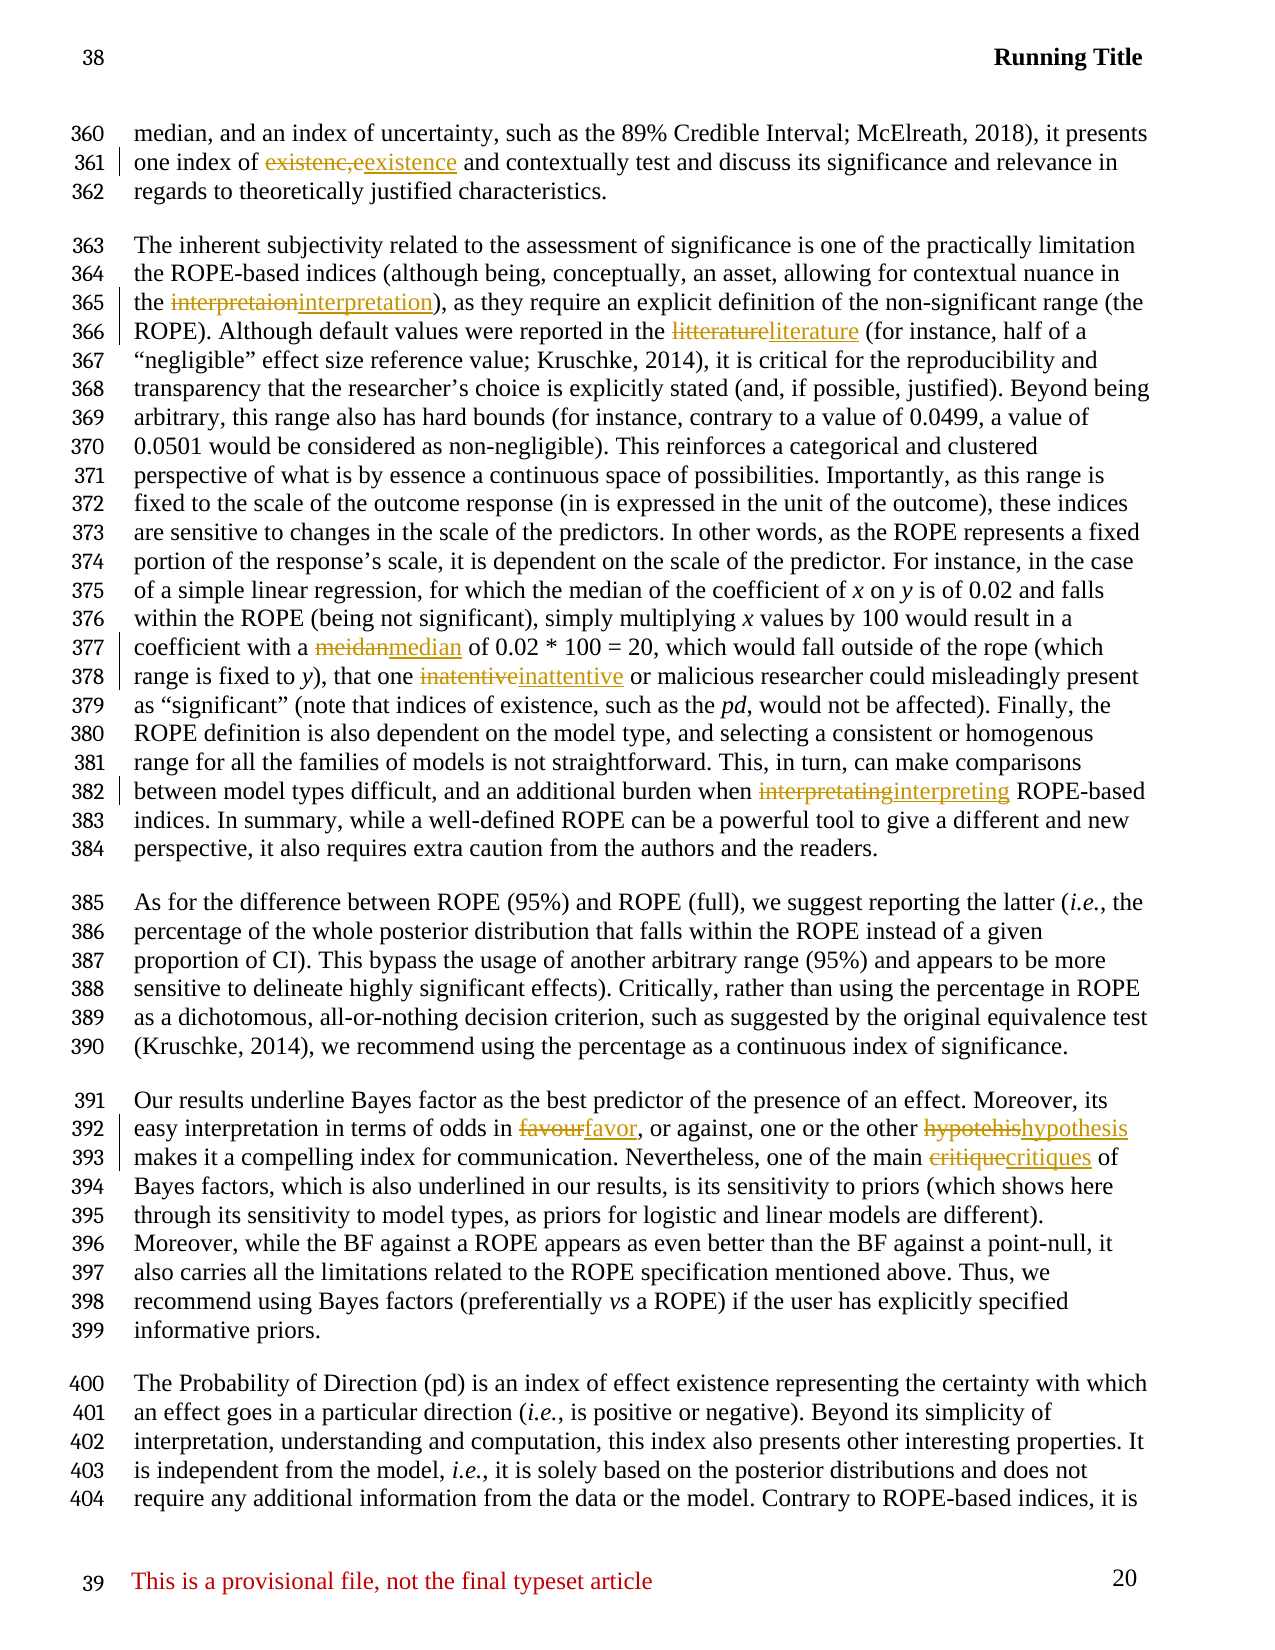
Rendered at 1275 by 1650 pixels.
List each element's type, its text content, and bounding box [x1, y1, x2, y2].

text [133, 118, 1152, 205]
text Our results underline Bayes factor as the best predictor of the presence of an effect. Moreover, its easy interpretation in terms of odds in , or against, one or the other makes it a compelling index for communication. Nevertheless, one of the main of Bayes factors, which is also underlined in our results, is its sensitivity to priors (which shows here through its sensitivity to model types, as priors for logistic and linear models are different). Moreover, while the BF against a ROPE appears as even better than the BF against a point-null, it also carries all the limitations related to the ROPE specification mentioned above. Thus, we recommend using Bayes factors (preferentially vs a ROPE) if the user has explicitly specified informative priors. [133, 1085, 1152, 1343]
text As for the difference between ROPE (95%) and ROPE (full), we suggest reporting the latter (i.e., the percentage of the whole posterior distribution that falls within the ROPE instead of a given proportion of CI). This bypass the usage of another arbitrary range (95%) and appears to be more sensitive to delineate highly significant effects). Critically, rather than using the percentage in ROPE as a dichotomous, all-or-nothing decision criterion, such as suggested by the original equivalence test (Kruschke, 2014), we recommend using the percentage as a continuous index of significance. [133, 887, 1152, 1060]
text The inherent subjectivity related to the assessment of significance is one of the practically limitation the ROPE-based indices (although being, conceptually, an asset, allowing for contextual nuance in the ), as they require an explicit definition of the non-significant range (the ROPE). Although default values were reported in the (for instance, half of a “negligible” effect size reference value; Kruschke, 2014), it is critical for the reproducibility and transparency that the researcher’s choice is explicitly stated (and, if possible, justified). Beyond being arbitrary, this range also has hard bounds (for instance, contrary to a value of 0.0499, a value of 0.0501 would be considered as non-negligible). This reinforces a categorical and clustered perspective of what is by essence a continuous space of possibilities. Importantly, as this range is fixed to the scale of the outcome response (in is expressed in the unit of the outcome), these indices are sensitive to changes in the scale of the predictors. In other words, as the ROPE represents a fixed portion of the response’s scale, it is dependent on the scale of the predictor. For instance, in the case of a simple linear regression, for which the median of the coefficient of x on y is of 0.02 and falls within the ROPE (being not significant), simply multiplying x values by 100 would result in a coefficient with a of 0.02 * 100 = 20, which would fall outside of the rope (which range is fixed to y), that one or malicious researcher could misleadingly present as “significant” (note that indices of existence, such as the pd, would not be affected). Finally, the ROPE definition is also dependent on the model type, and selecting a consistent or homogenous range for all the families of models is not straightforward. This, in turn, can make comparisons between model types difficult, and an additional burden when ROPE-based indices. In summary, while a well-defined ROPE can be a powerful tool to give a different and new perspective, it also requires extra caution from the authors and the readers. [133, 230, 1152, 862]
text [133, 1368, 1152, 1512]
